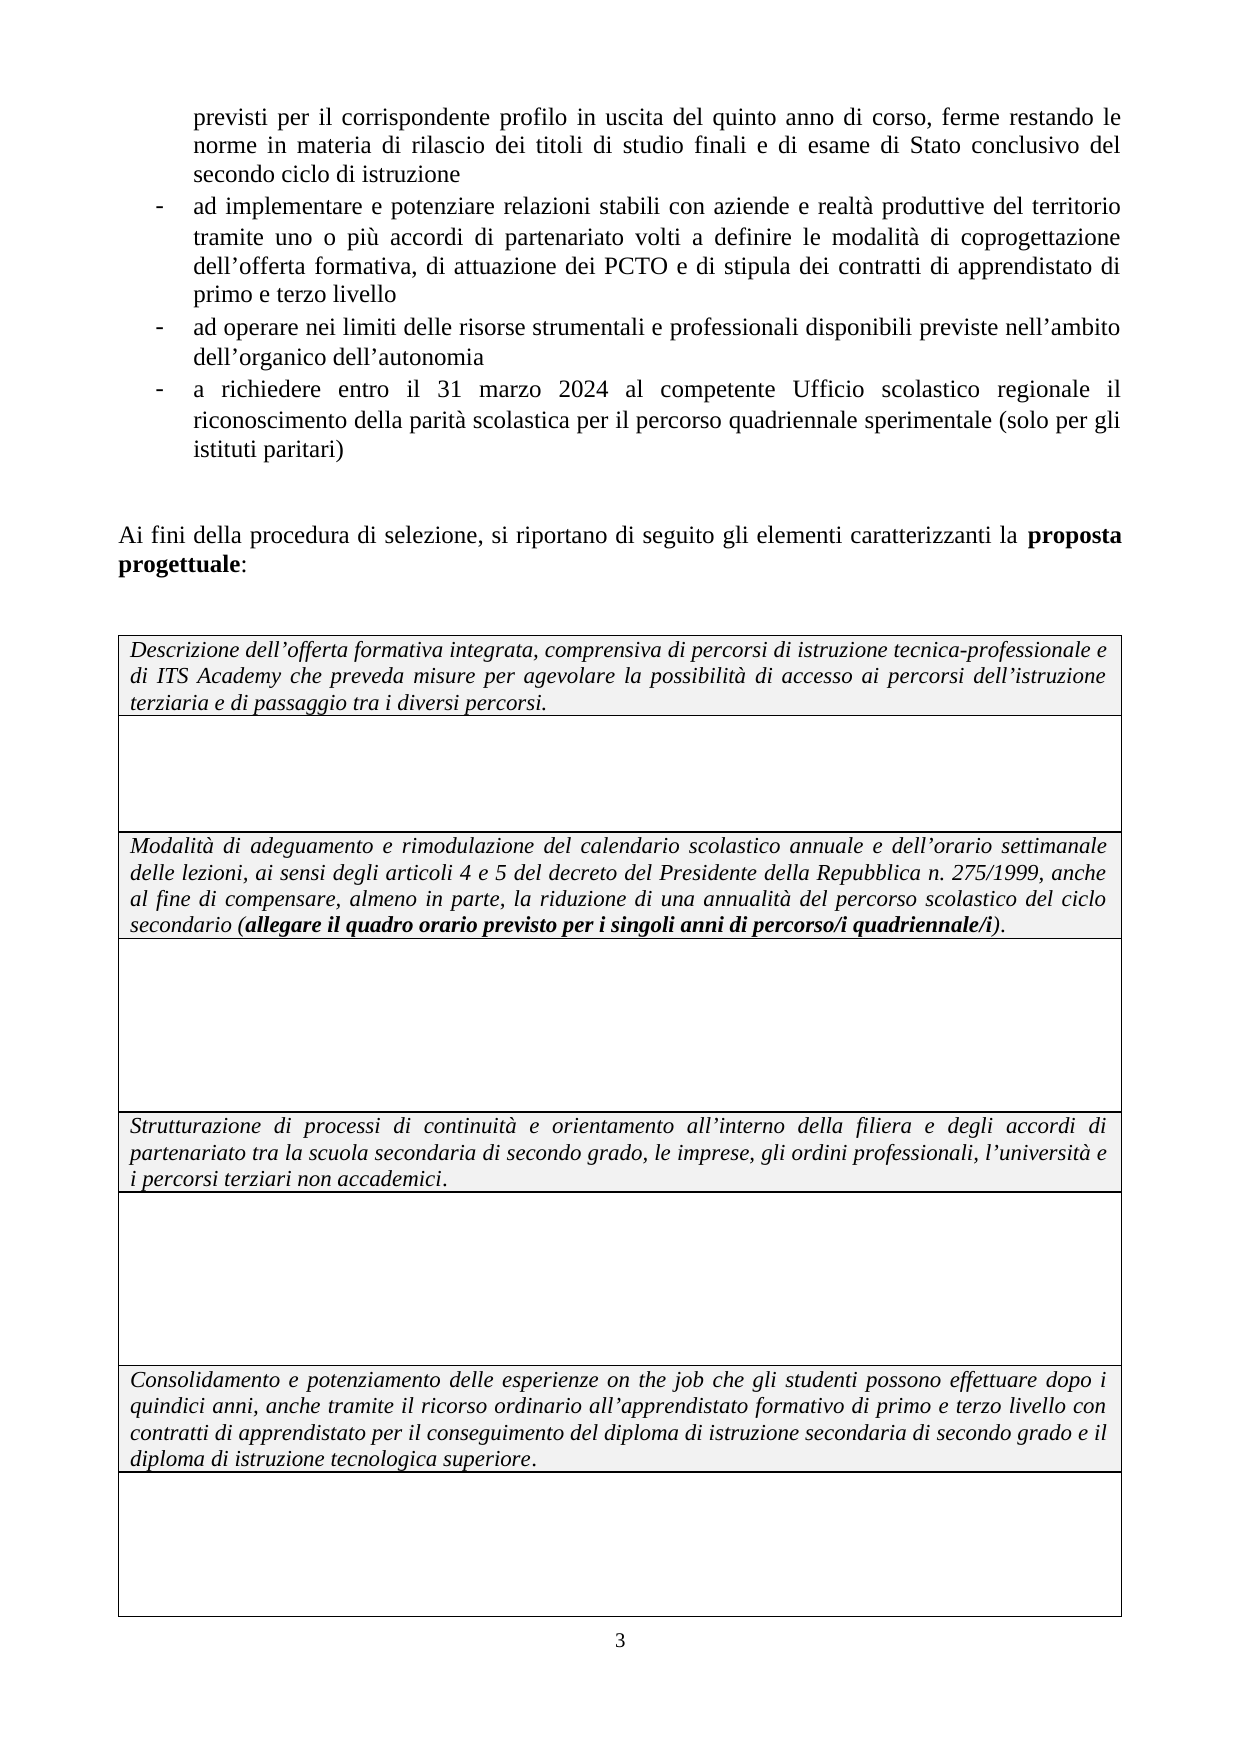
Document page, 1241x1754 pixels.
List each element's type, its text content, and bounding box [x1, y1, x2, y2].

table_cell Strutturazione di processi di continuità e orientamento all’interno della filiera e degli accordi di partenariato tra la scuola secondaria di secondo grado, le imprese, gli ordini professionali, l’università e i percorsi terziari non accademici. [119, 1113, 1121, 1191]
table_cell [119, 939, 1121, 1111]
table_cell [119, 1473, 1121, 1616]
table_cell Modalità di adeguamento e rimodulazione del calendario scolastico annuale e dell’orario settimanale delle lezioni, ai sensi degli articoli 4 e 5 del decreto del Presidente della Repubblica n. 275/1999, anche al fine di compensare, almeno in parte, la riduzione di una annualità del percorso scolastico del ciclo secondario (allegare il quadro orario previsto per i singoli anni di percorso/i quadriennale/i). [119, 833, 1121, 938]
table_cell Consolidamento e potenziamento delle esperienze on the job che gli studenti possono effettuare dopo i quindici anni, anche tramite il ricorso ordinario all’apprendistato formativo di primo e terzo livello con contratti di apprendistato per il conseguimento del diploma di istruzione secondaria di secondo grado e il diploma di istruzione tecnologica superiore. [119, 1366, 1121, 1471]
table_cell [119, 716, 1121, 831]
list ad implementare e potenziare relazioni stabili con aziende e realtà produttive del territorio tramite uno o più accordi di partenariato volti a definire le modalità di coprogettazione dell’offerta formativa, di attuazione dei PCTO e di stipula dei contratti di apprendistato di primo e terzo livello [156, 188, 1122, 308]
table_cell [119, 1193, 1121, 1365]
list ad operare nei limiti delle risorse strumentali e professionali disponibili previste nell’ambito dell’organico dell’autonomia [156, 308, 1122, 371]
list a richiedere entro il 31 marzo 2024 al competente Ufficio scolastico regionale il riconoscimento della parità scolastica per il percorso quadriennale sperimentale (solo per gli istituti paritari) [156, 371, 1122, 463]
text Ai fini della procedura di selezione, si riportano di seguito gli elementi caratterizzanti la proposta progettuale: [118, 520, 1122, 578]
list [156, 102, 1122, 188]
table_header Descrizione dell’offerta formativa integrata, comprensiva di percorsi di istruzione tecnica-professionale e di ITS Academy che preveda misure per agevolare la possibilità di accesso ai percorsi dell’istruzione terziaria e di passaggio tra i diversi percorsi. [119, 636, 1121, 715]
